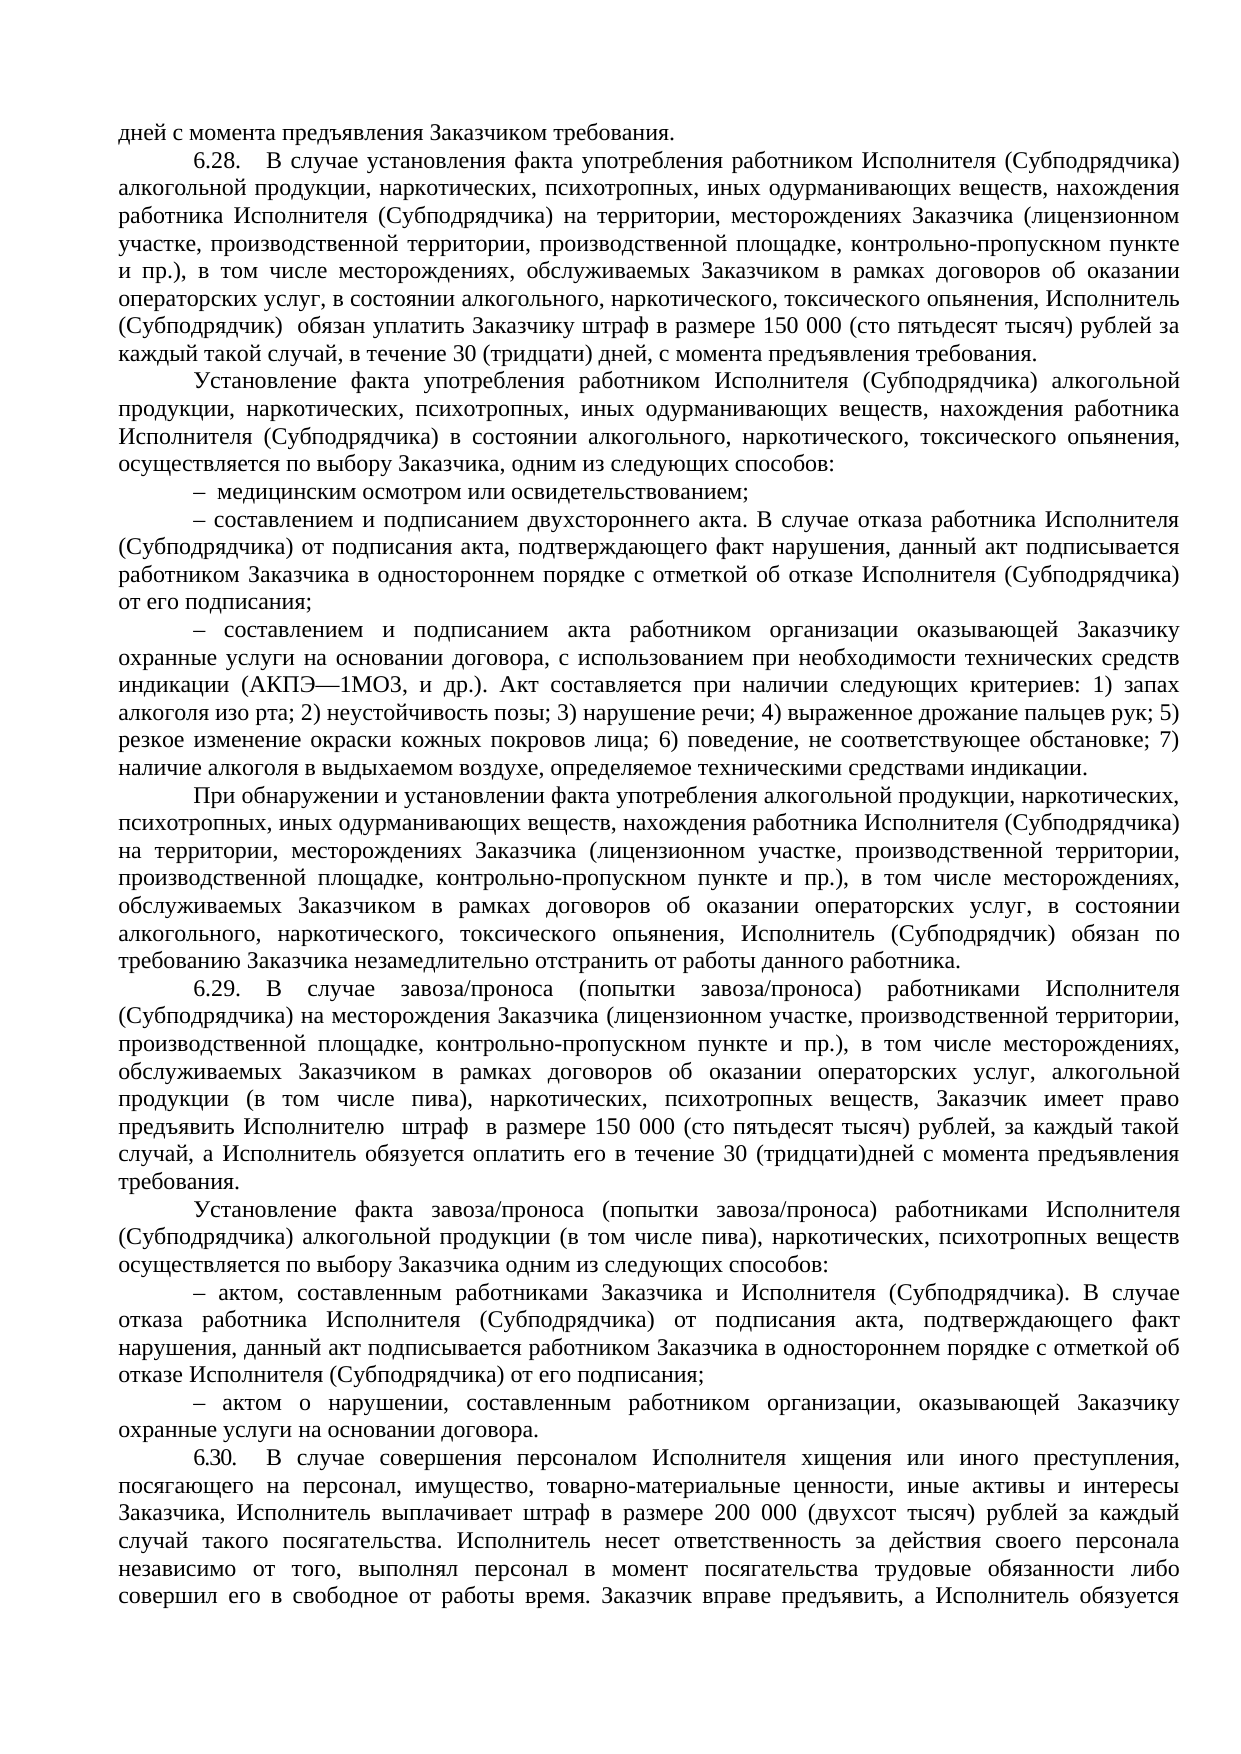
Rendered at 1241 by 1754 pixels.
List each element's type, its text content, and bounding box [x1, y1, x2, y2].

text – составлением и подписанием двухстороннего акта. В случае отказа работника Исполнителя (Субподрядчика) от подписания акта, подтверждающего факт нарушения, данный акт подписывается работником Заказчика в одностороннем порядке с отметкой об отказе Исполнителя (Субподрядчика) от его подписания; [118, 504, 1181, 615]
text – актом о нарушении, составленным работником организации, оказывающей Заказчику охранные услуги на основании договора. [118, 1388, 1181, 1443]
text При обнаружении и установлении факта употребления алкогольной продукции, наркотических, психотропных, иных одурманивающих веществ, нахождения работника Исполнителя (Субподрядчика) на территории, месторождениях Заказчика (лицензионном участке, производственной территории, производственной площадке, контрольно-пропускном пункте и пр.), в том числе месторождениях, обслуживаемых Заказчиком в рамках договоров об оказании операторских услуг, в состоянии алкогольного, наркотического, токсического опьянения, Исполнитель (Субподрядчик) обязан по требованию Заказчика незамедлительно отстранить от работы данного работника. [118, 781, 1181, 974]
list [118, 118, 1181, 146]
text – составлением и подписанием акта работником организации оказывающей Заказчику охранные услуги на основании договора, с использованием при необходимости технических средств индикации (АКПЭ—1МО3, и др.). Акт составляется при наличии следующих критериев: 1) запах алкоголя изо рта; 2) неустойчивость позы; 3) нарушение речи; 4) выраженное дрожание пальцев рук; 5) резкое изменение окраски кожных покровов лица; 6) поведение, не соответствующее обстановке; 7) наличие алкоголя в выдыхаемом воздухе, определяемое техническими средствами индикации. [118, 615, 1181, 781]
text – медицинским осмотром или освидетельствованием; [118, 477, 1181, 504]
list В случае установления факта употребления работником Исполнителя (Субподрядчика) алкогольной продукции, наркотических, психотропных, иных одурманивающих веществ, нахождения работника Исполнителя (Субподрядчика) на территории, месторождениях Заказчика (лицензионном участке, производственной территории, производственной площадке, контрольно-пропускном пункте и пр.), в том числе месторождениях, обслуживаемых Заказчиком в рамках договоров об оказании операторских услуг, в состоянии алкогольного, наркотического, токсического опьянения, Исполнитель (Субподрядчик) обязан уплатить Заказчику штраф в размере 150 000 (сто пятьдесят тысяч) рублей за каждый такой случай, в течение 30 (тридцати) дней, с момента предъявления требования. [118, 146, 1181, 367]
text Установление факта завоза/проноса (попытки завоза/проноса) работниками Исполнителя (Субподрядчика) алкогольной продукции (в том числе пива), наркотических, психотропных веществ осуществляется по выбору Заказчика одним из следующих способов: [118, 1195, 1181, 1277]
list В случае завоза/проноса (попытки завоза/проноса) работниками Исполнителя (Субподрядчика) на месторождения Заказчика (лицензионном участке, производственной территории, производственной площадке, контрольно-пропускном пункте и пр.), в том числе месторождениях, обслуживаемых Заказчиком в рамках договоров об оказании операторских услуг, алкогольной продукции (в том числе пива), наркотических, психотропных веществ, Заказчик имеет право предъявить Исполнителю штраф в размере 150 000 (сто пятьдесят тысяч) рублей, за каждый такой случай, а Исполнитель обязуется оплатить его в течение 30 (тридцати)дней с момента предъявления требования. [118, 974, 1181, 1195]
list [118, 1443, 1181, 1609]
text Установление факта употребления работником Исполнителя (Субподрядчика) алкогольной продукции, наркотических, психотропных, иных одурманивающих веществ, нахождения работника Исполнителя (Субподрядчика) в состоянии алкогольного, наркотического, токсического опьянения, осуществляется по выбору Заказчика, одним из следующих способов: [118, 367, 1181, 477]
text – актом, составленным работниками Заказчика и Исполнителя (Субподрядчика). В случае отказа работника Исполнителя (Субподрядчика) от подписания акта, подтверждающего факт нарушения, данный акт подписывается работником Заказчика в одностороннем порядке с отметкой об отказе Исполнителя (Субподрядчика) от его подписания; [118, 1277, 1181, 1388]
